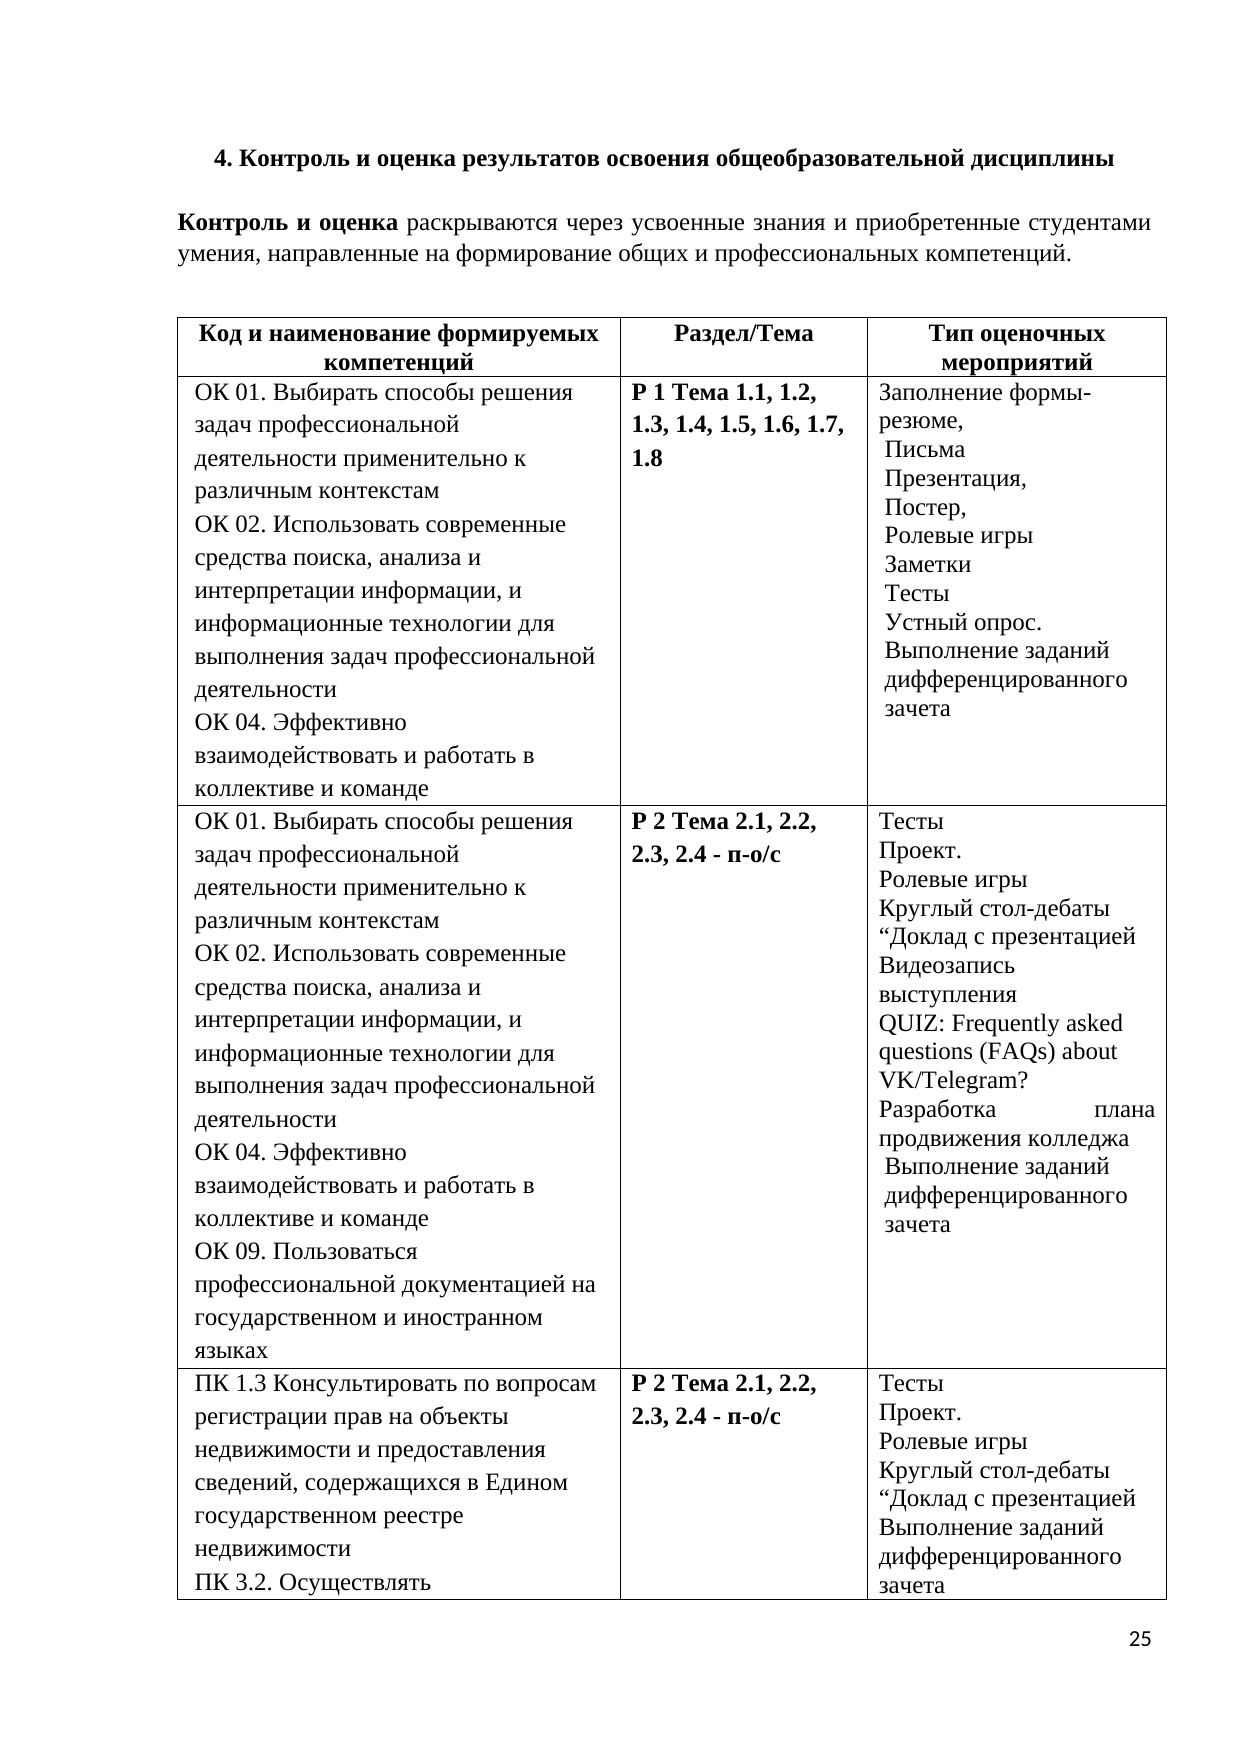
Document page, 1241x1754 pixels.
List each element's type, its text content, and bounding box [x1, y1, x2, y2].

table_cell Тесты Проект. Ролевые игры Круглый стол-дебаты “Доклад с презентацией Видеозапись выступления QUIZ: Frequently asked questions (FAQs) about VK/Telegram? Разработка плана продвижения колледжа Выполнение заданий дифференцированного зачета [868, 806, 1166, 1367]
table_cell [178, 1369, 620, 1598]
table_header Раздел/Тема [621, 318, 867, 376]
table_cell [621, 1369, 867, 1598]
table_cell Заполнение формы-резюме, Письма Презентация, Постер, Ролевые игры Заметки Тесты Устный опрос. Выполнение заданий дифференцированного зачета [868, 377, 1166, 805]
table_header Код и наименование формируемых компетенций [178, 318, 620, 376]
subtitle 4. Контроль и оценка результатов освоения общеобразовательной дисциплины [177, 143, 1152, 172]
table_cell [868, 1369, 1166, 1598]
table_header Тип оценочных мероприятий [868, 318, 1166, 376]
table_cell ОК 01. Выбирать способы решения задач профессиональной деятельности применительно к различным контекстам ОК 02. Использовать современные средства поиска, анализа и интерпретации информации, и информационные технологии для выполнения задач профессиональной деятельности ОК 04. Эффективно взаимодействовать и работать в коллективе и команде [178, 377, 620, 805]
text Контроль и оценка раскрываются через усвоенные знания и приобретенные студентами умения, направленные на формирование общих и профессиональных компетенций. [177, 207, 1152, 267]
table_cell ОК 01. Выбирать способы решения задач профессиональной деятельности применительно к различным контекстам ОК 02. Использовать современные средства поиска, анализа и интерпретации информации, и информационные технологии для выполнения задач профессиональной деятельности ОК 04. Эффективно взаимодействовать и работать в коллективе и команде ОК 09. Пользоваться профессиональной документацией на государственном и иностранном языках [178, 806, 620, 1367]
table_cell Р 2 Тема 2.1, 2.2, 2.3, 2.4 - п-о/с [621, 806, 867, 1367]
table_cell Р 1 Тема 1.1, 1.2, 1.3, 1.4, 1.5, 1.6, 1.7, 1.8 [621, 377, 867, 805]
